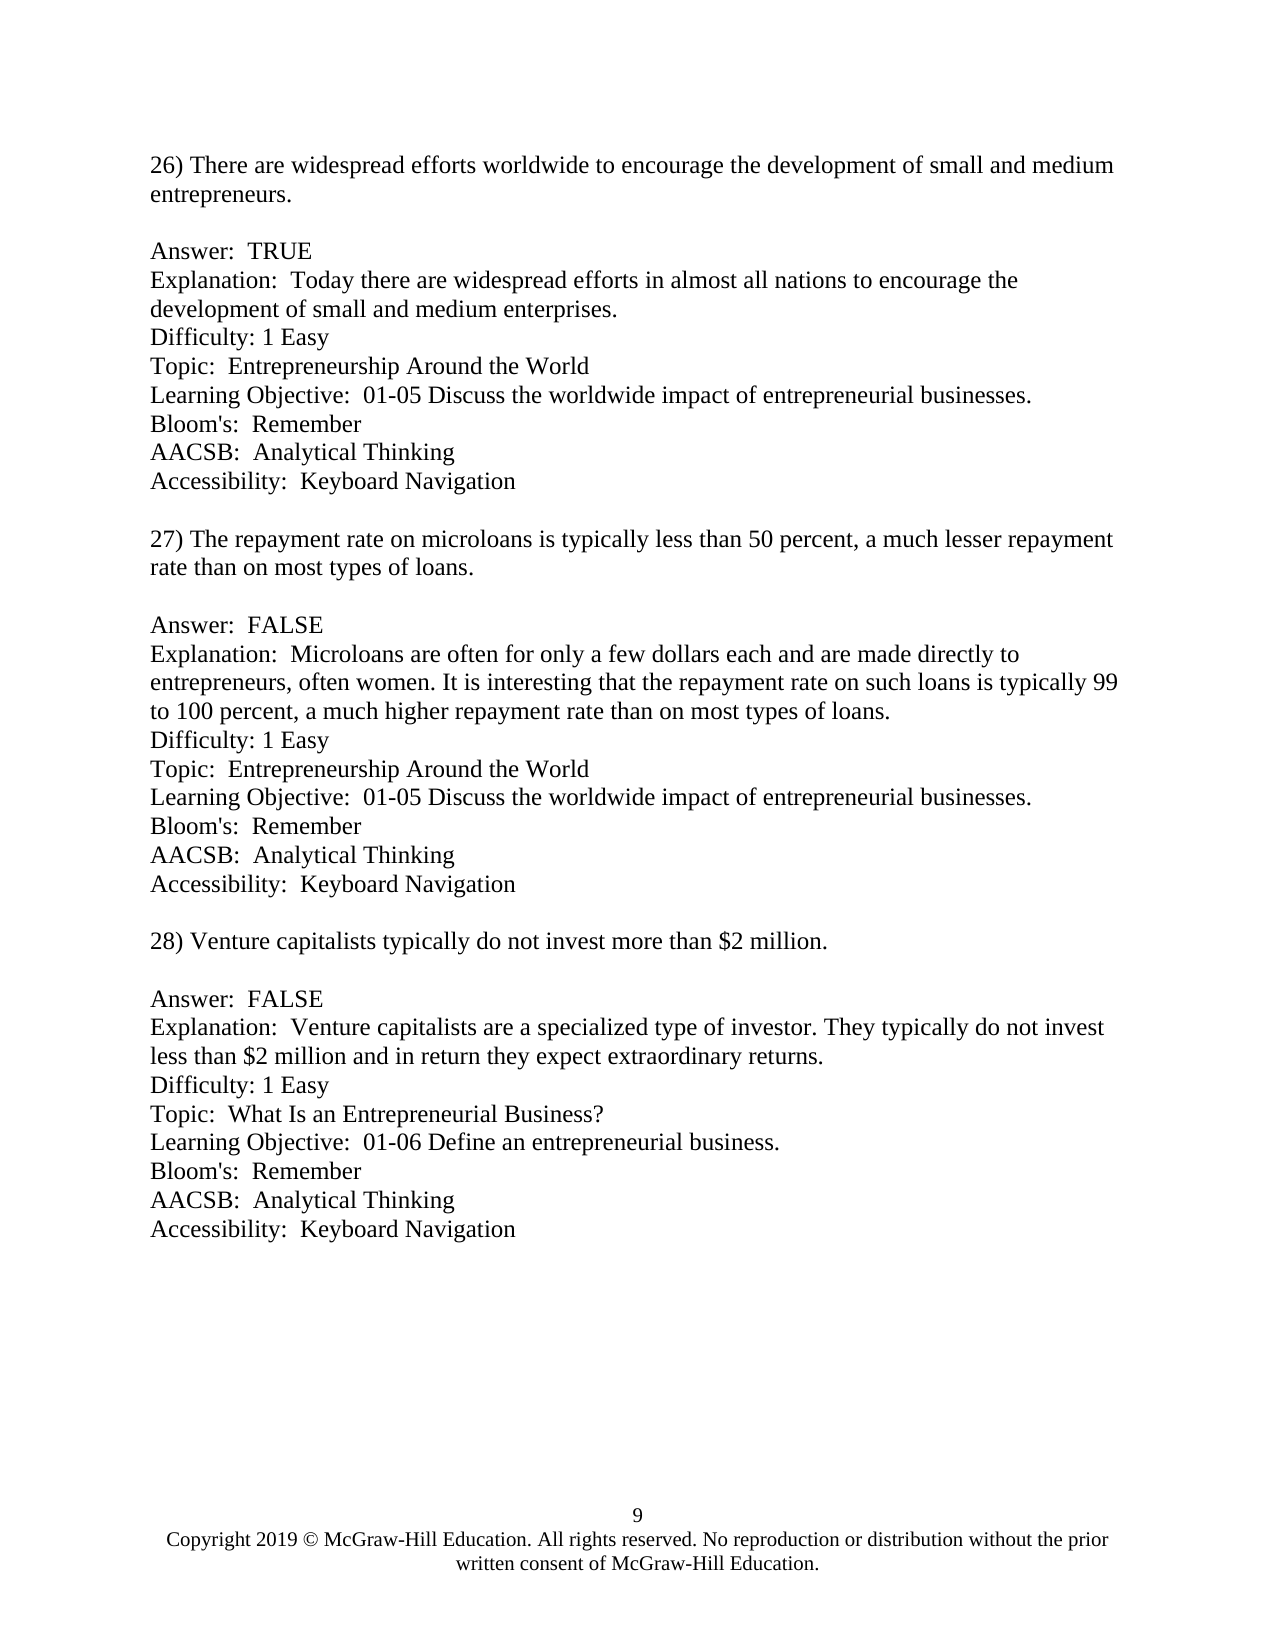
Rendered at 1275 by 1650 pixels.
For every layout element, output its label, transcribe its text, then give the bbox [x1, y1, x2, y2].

text 28) Venture capitalists typically do not invest more than $2 million. [150, 926, 1125, 955]
text Answer: FALSE [150, 610, 1125, 639]
text AACSB: Analytical Thinking [150, 437, 1125, 466]
text Learning Objective: 01-06 Define an entrepreneurial business. [150, 1127, 1125, 1156]
text AACSB: Analytical Thinking [150, 1185, 1125, 1214]
text Topic: What Is an Entrepreneurial Business? [150, 1099, 1125, 1127]
text Answer: TRUE [150, 236, 1125, 265]
text 26) There are widespread efforts worldwide to encourage the development of small and medium entrepreneurs. [150, 150, 1125, 207]
text Accessibility: Keyboard Navigation [150, 1214, 1125, 1242]
text Explanation: Venture capitalists are a specialized type of investor. They typically do not invest less than $2 million and in return they expect extraordinary returns. [150, 1012, 1125, 1070]
text Topic: Entrepreneurship Around the World [150, 754, 1125, 782]
text Difficulty: 1 Easy [150, 725, 1125, 754]
text Answer: FALSE [150, 984, 1125, 1012]
text Accessibility: Keyboard Navigation [150, 869, 1125, 897]
text Bloom's: Remember [150, 1156, 1125, 1185]
text Difficulty: 1 Easy [150, 322, 1125, 351]
text 27) The repayment rate on microloans is typically less than 50 percent, a much lesser repayment rate than on most types of loans. [150, 524, 1125, 581]
text Learning Objective: 01-05 Discuss the worldwide impact of entrepreneurial businesses. [150, 782, 1125, 811]
text Explanation: Microloans are often for only a few dollars each and are made directly to entrepreneurs, often women. It is interesting that the repayment rate on such loans is typically 99 to 100 percent, a much higher repayment rate than on most types of loans. [150, 639, 1125, 725]
text Topic: Entrepreneurship Around the World [150, 351, 1125, 380]
text Explanation: Today there are widespread efforts in almost all nations to encourage the development of small and medium enterprises. [150, 265, 1125, 322]
text Bloom's: Remember [150, 811, 1125, 840]
text AACSB: Analytical Thinking [150, 840, 1125, 869]
text Bloom's: Remember [150, 409, 1125, 437]
text Accessibility: Keyboard Navigation [150, 466, 1125, 495]
text Learning Objective: 01-05 Discuss the worldwide impact of entrepreneurial businesses. [150, 380, 1125, 409]
text Difficulty: 1 Easy [150, 1070, 1125, 1099]
